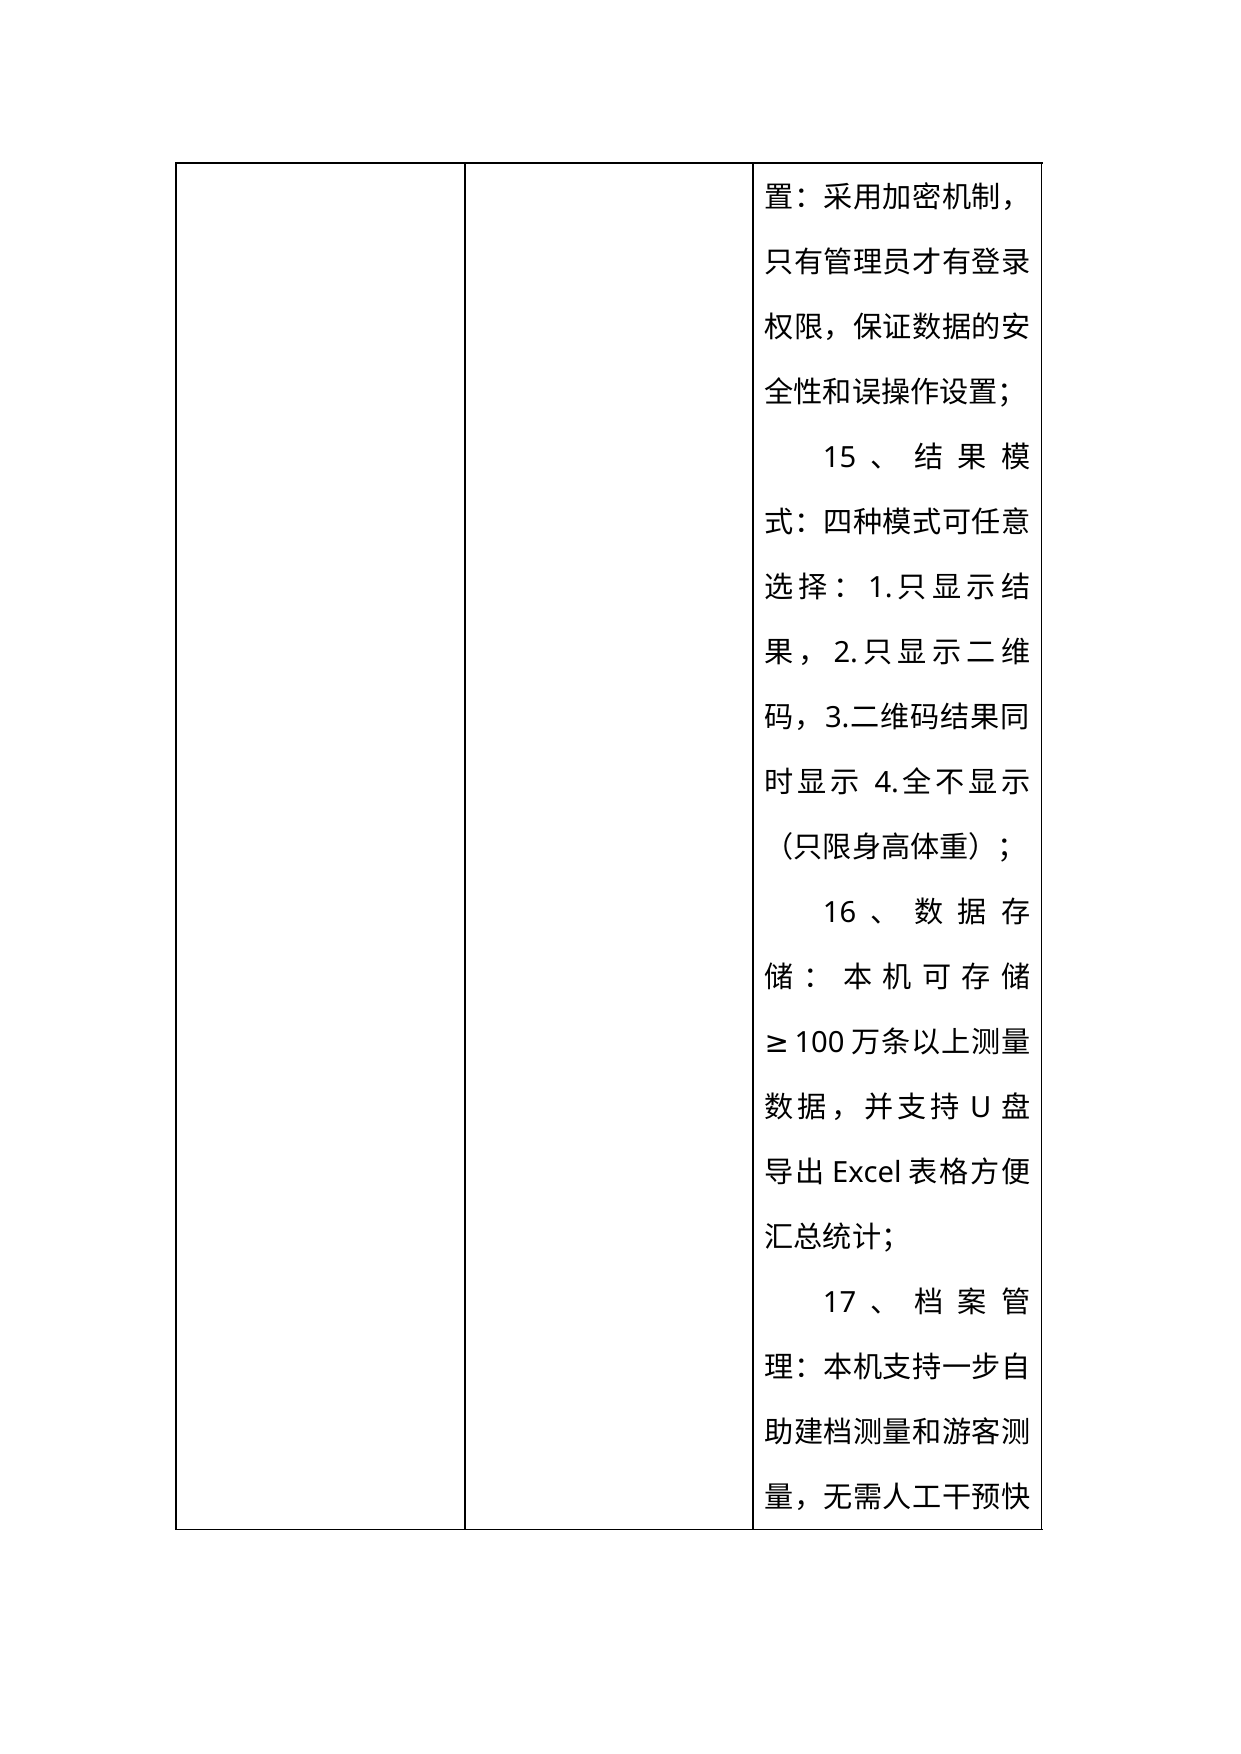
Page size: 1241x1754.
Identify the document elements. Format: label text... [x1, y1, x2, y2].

table_cell [466, 164, 752, 1528]
table_cell 1 [177, 164, 464, 1528]
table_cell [754, 164, 1041, 1528]
